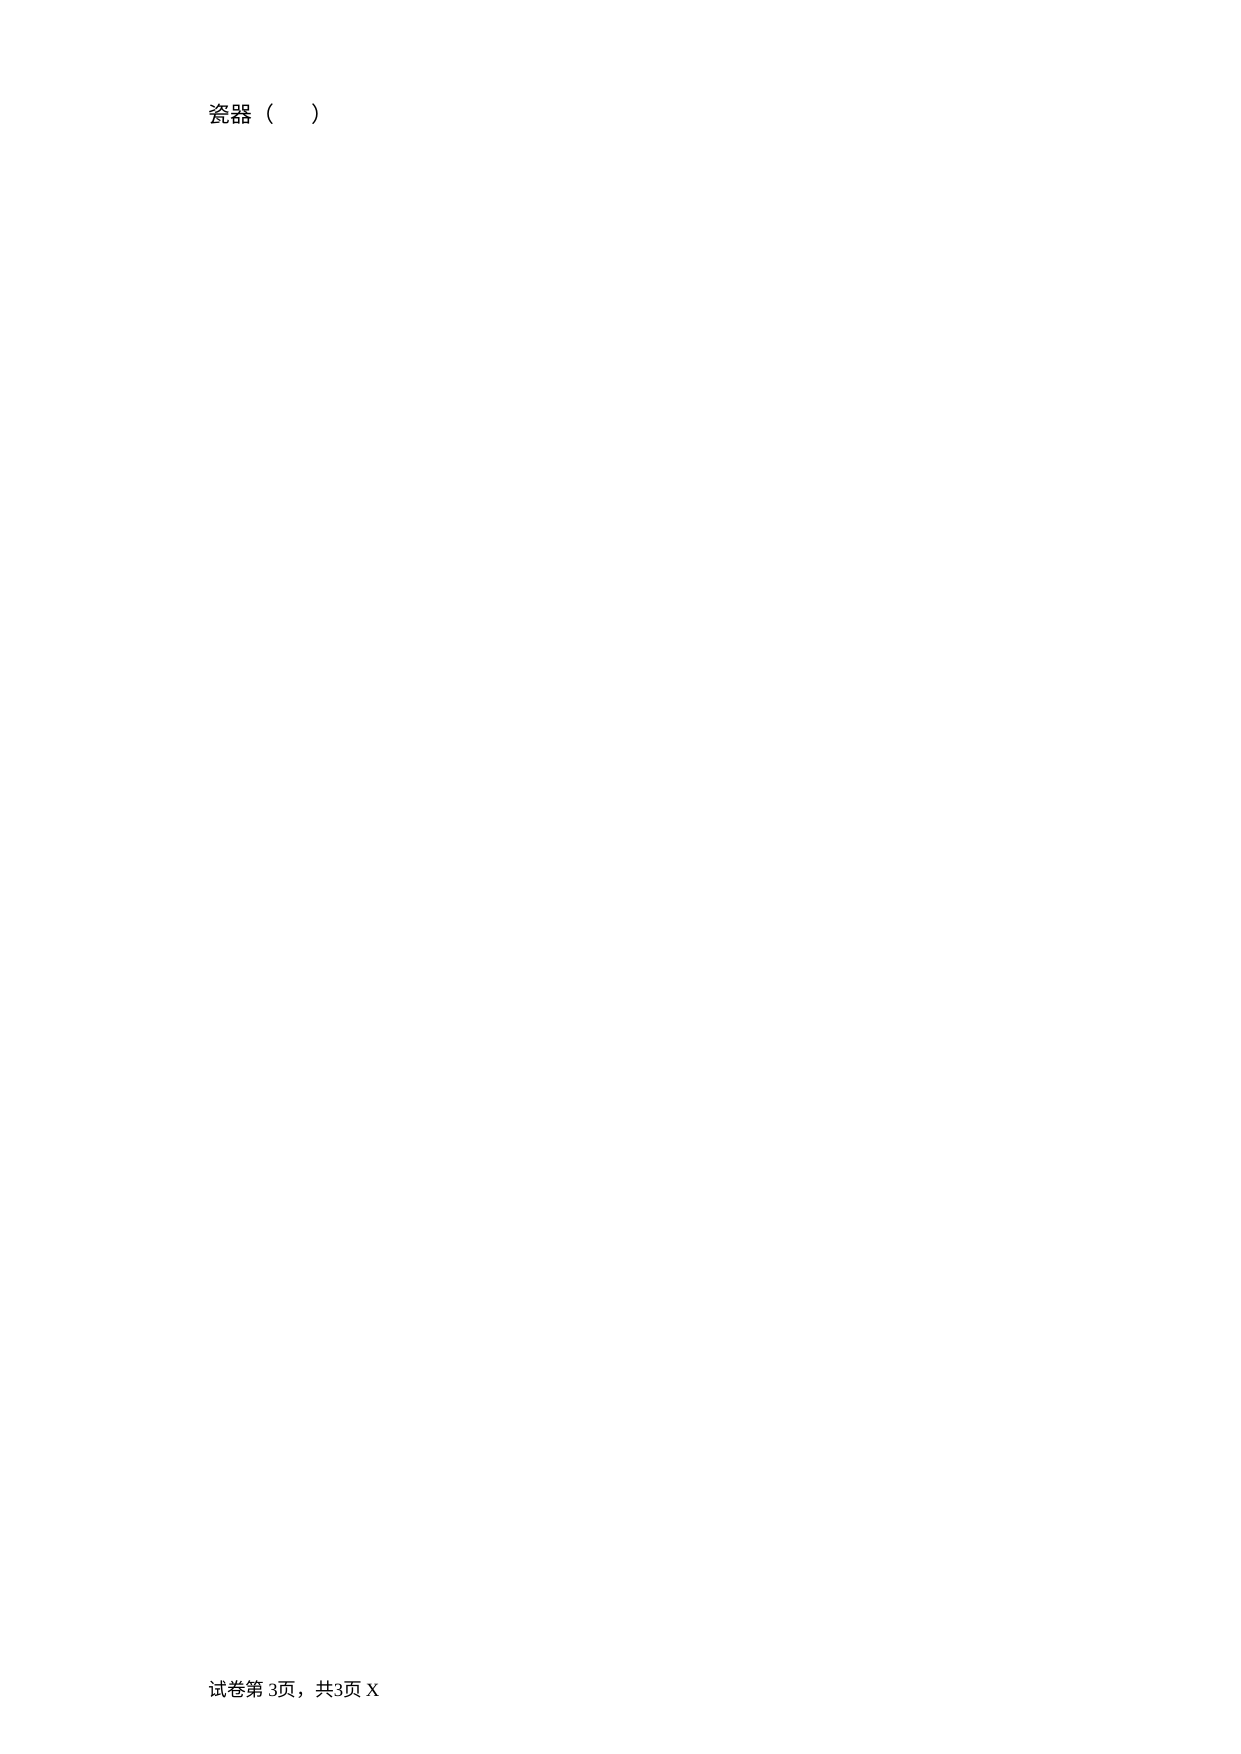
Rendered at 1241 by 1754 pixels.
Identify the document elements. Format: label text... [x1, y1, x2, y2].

text 瓷器（ ） [208, 97, 1032, 129]
